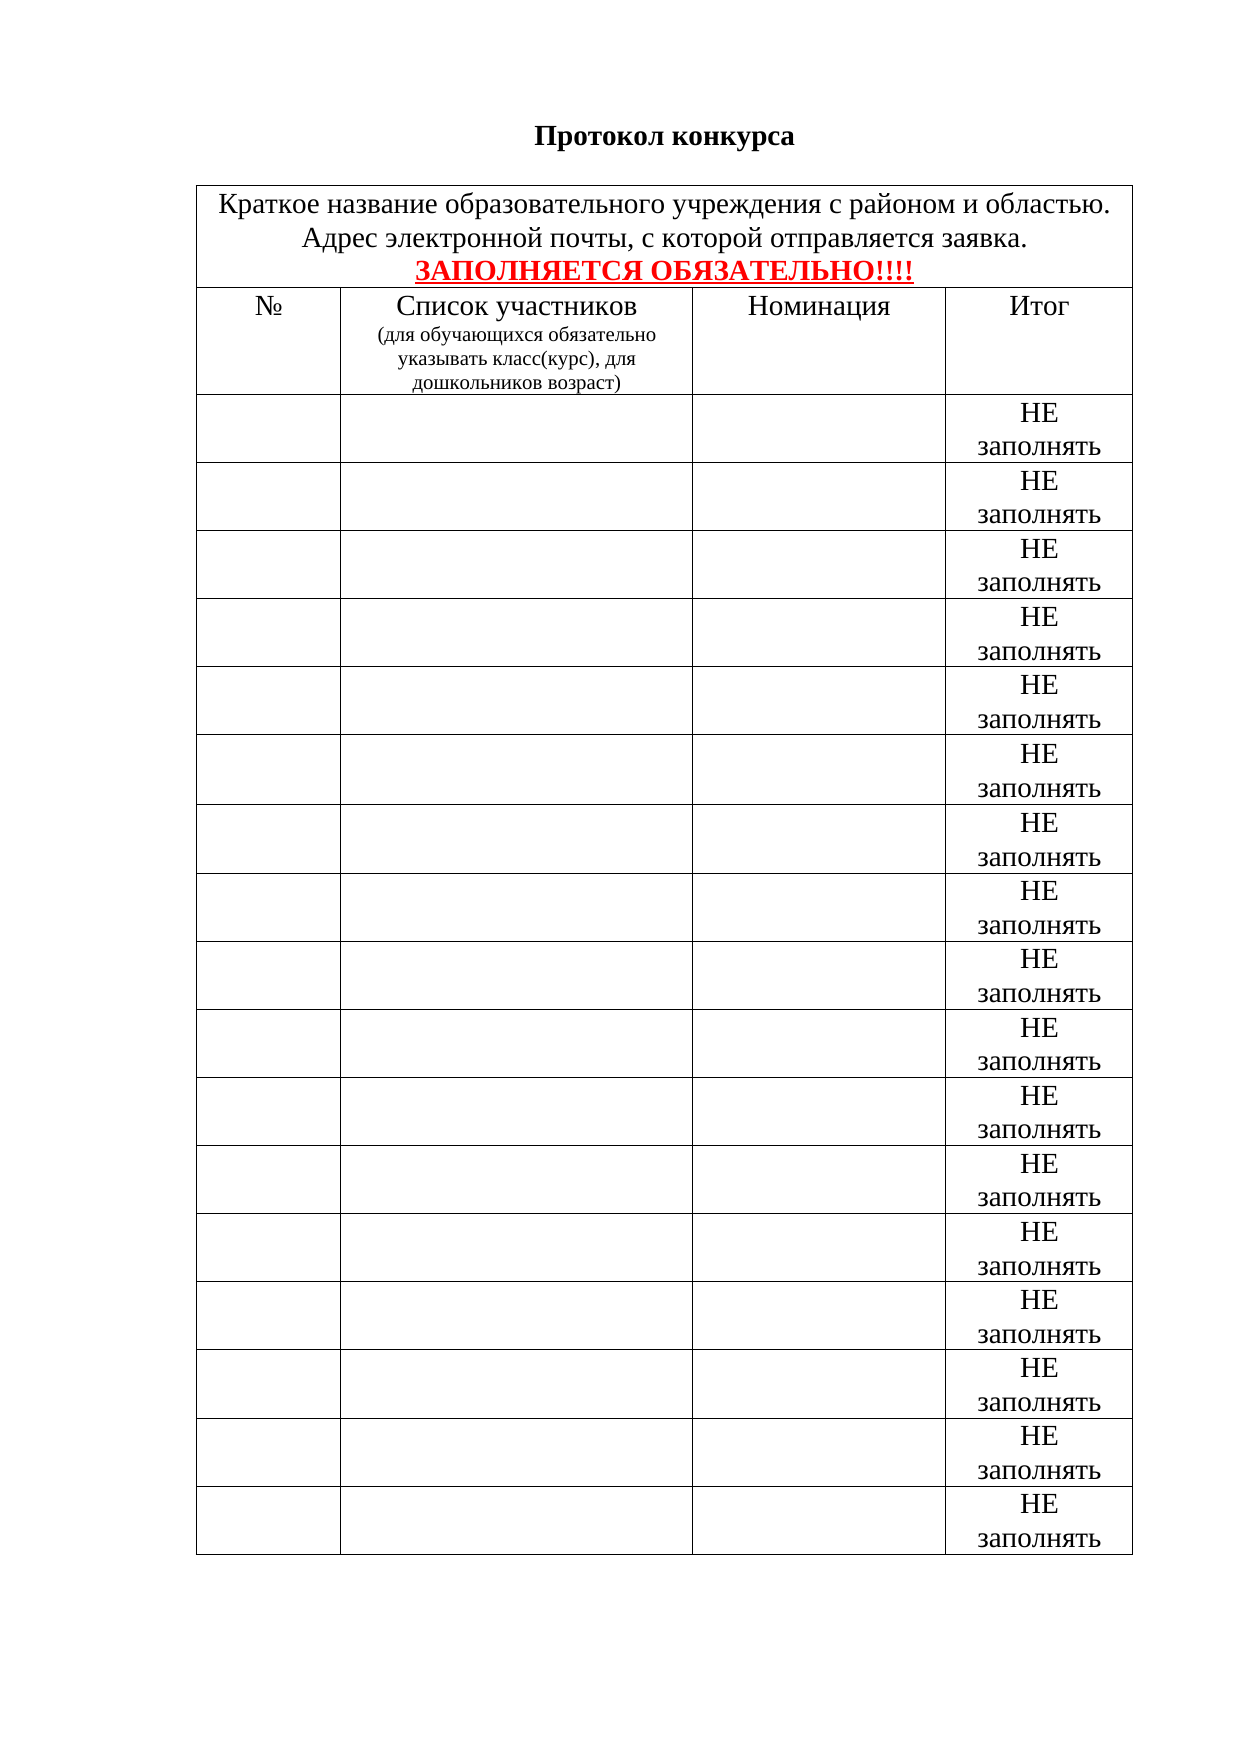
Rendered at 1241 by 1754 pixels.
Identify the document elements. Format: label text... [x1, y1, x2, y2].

table_cell [197, 1350, 340, 1417]
table_cell НЕ заполнять [946, 735, 1132, 804]
table_cell [197, 1282, 340, 1349]
table_header Краткое название образовательного учреждения с районом и областью. Адрес электронной почты, с которой отправляется заявка. ЗАПОЛНЯЕТСЯ ОБЯЗАТЕЛЬНО!!!! [197, 186, 1132, 287]
table_cell [197, 1146, 340, 1213]
table_cell Номинация [693, 288, 945, 394]
table_cell [341, 531, 692, 598]
table_cell НЕ заполнять [946, 1078, 1132, 1145]
table_cell НЕ заполнять [946, 667, 1132, 734]
table_cell [197, 942, 340, 1009]
table_cell [197, 599, 340, 666]
table_cell [693, 735, 945, 804]
table_cell [693, 1487, 945, 1554]
table_cell [693, 1214, 945, 1281]
table_cell [693, 395, 945, 462]
table_cell НЕ заполнять [946, 531, 1132, 598]
table_cell [693, 942, 945, 1009]
text Протокол конкурса [177, 118, 1152, 152]
table_cell [693, 667, 945, 734]
table_cell НЕ заполнять [946, 599, 1132, 666]
table_cell [197, 735, 340, 804]
table_cell [341, 667, 692, 734]
table_cell Список участников (для обучающихся обязательно указывать класс(курс), для дошкольников возраст) [341, 288, 692, 394]
table_cell [197, 1010, 340, 1077]
table_cell НЕ заполнять [946, 463, 1132, 530]
table_cell НЕ заполнять [946, 1282, 1132, 1349]
table_cell [693, 1146, 945, 1213]
table_cell НЕ заполнять [946, 1487, 1132, 1554]
table_cell [341, 1214, 692, 1281]
table_cell [197, 395, 340, 462]
table_cell НЕ заполнять [946, 805, 1132, 872]
table_cell Итог [946, 288, 1132, 394]
table_cell [341, 735, 692, 804]
table_cell [341, 1350, 692, 1417]
table_cell НЕ заполнять [946, 1214, 1132, 1281]
table_cell НЕ заполнять [946, 942, 1132, 1009]
table_cell [341, 1146, 692, 1213]
table_cell [341, 1010, 692, 1077]
table_cell [341, 942, 692, 1009]
table_cell [693, 1282, 945, 1349]
table_cell [693, 874, 945, 941]
table_cell [693, 1078, 945, 1145]
table_cell [341, 1419, 692, 1486]
table_cell [341, 805, 692, 872]
table_cell [197, 805, 340, 872]
table_cell [693, 1350, 945, 1417]
table_cell [341, 1282, 692, 1349]
table_cell [197, 1214, 340, 1281]
table_cell НЕ заполнять [946, 874, 1132, 941]
table_cell [341, 1487, 692, 1554]
table_cell [197, 874, 340, 941]
table_cell [197, 463, 340, 530]
table_cell [341, 1078, 692, 1145]
table_cell НЕ заполнять [946, 1010, 1132, 1077]
table_cell [341, 874, 692, 941]
table_cell [693, 1010, 945, 1077]
table_cell [197, 1419, 340, 1486]
table_cell НЕ заполнять [946, 1419, 1132, 1486]
table_cell [693, 531, 945, 598]
table_cell НЕ заполнять [946, 1146, 1132, 1213]
table_cell [341, 599, 692, 666]
table_cell НЕ заполнять [946, 1350, 1132, 1417]
table_cell [197, 531, 340, 598]
table_cell [693, 805, 945, 872]
table_cell [693, 1419, 945, 1486]
table_cell № [197, 288, 340, 394]
table_cell [693, 463, 945, 530]
table_cell НЕ заполнять [946, 395, 1132, 462]
table_cell [693, 599, 945, 666]
table_cell [197, 1487, 340, 1554]
table_cell [197, 1078, 340, 1145]
table_cell [341, 463, 692, 530]
table_cell [197, 667, 340, 734]
table_cell [341, 395, 692, 462]
